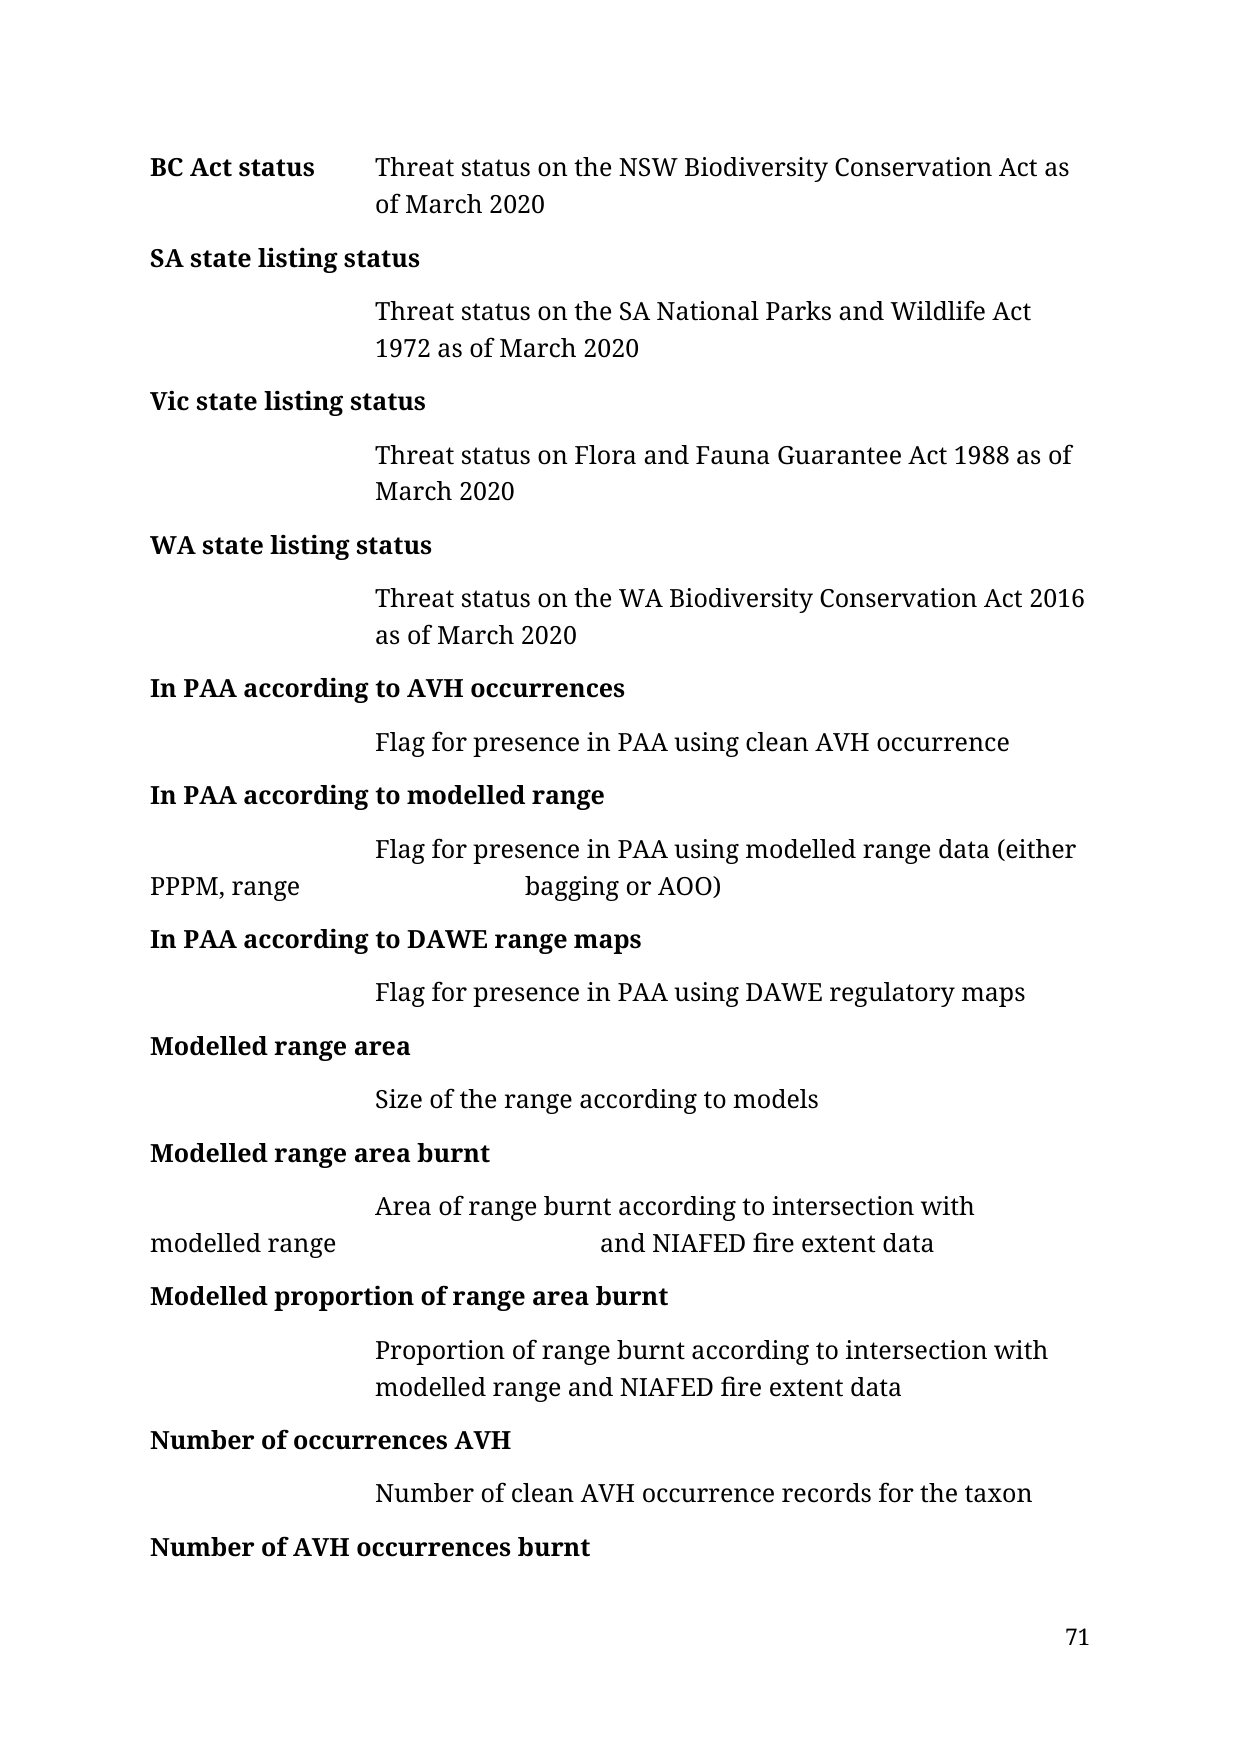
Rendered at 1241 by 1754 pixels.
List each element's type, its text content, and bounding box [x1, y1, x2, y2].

text Modelled range area burnt [150, 1135, 1090, 1169]
text Threat status on the WA Biodiversity Conservation Act 2016 as of March 2020 [375, 581, 1090, 652]
text WA state listing status [150, 527, 1090, 562]
text Modelled proportion of range area burnt [150, 1279, 1090, 1313]
text Vic state listing status [150, 384, 1090, 418]
text In PAA according to modelled range [150, 778, 1090, 812]
text Size of the range according to models [150, 1082, 1090, 1116]
text Flag for presence in PAA using modelled range data (either PPPM, range bagging or AOO) [150, 831, 1090, 902]
text In PAA according to DAWE range maps [150, 922, 1090, 956]
text Flag for presence in PAA using DAWE regulatory maps [150, 975, 1090, 1009]
text Threat status on Flora and Fauna Guarantee Act 1988 as of March 2020 [375, 437, 1090, 508]
text Modelled range area [150, 1028, 1090, 1063]
text BC Act status Threat status on the NSW Biodiversity Conservation Act as of March 2020 [150, 150, 1090, 221]
text Number of AVH occurrences burnt [150, 1529, 1090, 1564]
text Area of range burnt according to intersection with modelled range and NIAFED fire extent data [150, 1189, 1090, 1260]
text Number of clean AVH occurrence records for the taxon [150, 1476, 1090, 1510]
text Flag for presence in PAA using clean AVH occurrence [150, 724, 1090, 759]
text Threat status on the SA National Parks and Wildlife Act 1972 as of March 2020 [375, 294, 1090, 364]
text Number of occurrences AVH [150, 1423, 1090, 1457]
text SA state listing status [150, 240, 1090, 274]
text In PAA according to AVH occurrences [150, 671, 1090, 705]
text Proportion of range burnt according to intersection with modelled range and NIAFED fire extent data [375, 1332, 1090, 1403]
